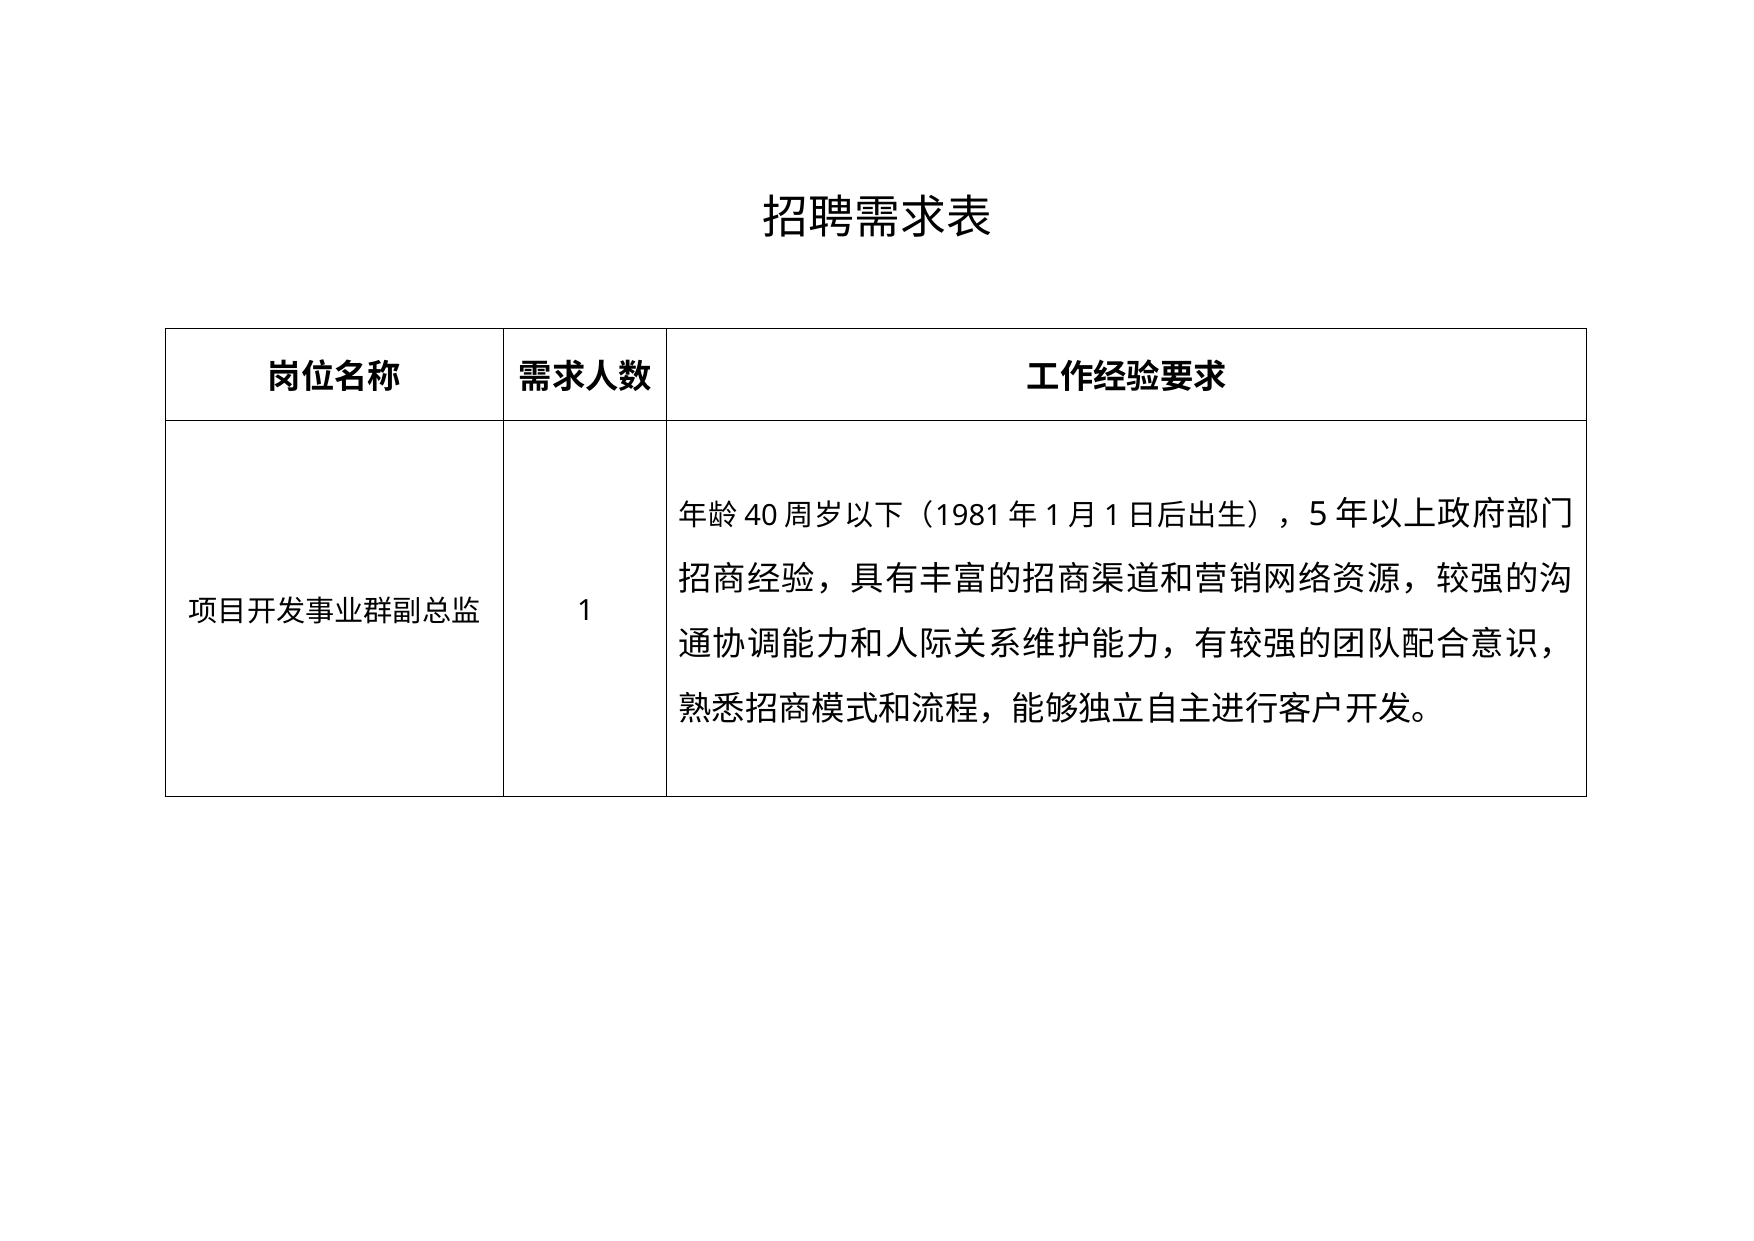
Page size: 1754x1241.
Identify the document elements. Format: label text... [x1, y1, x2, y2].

table_cell 年龄40周岁以下（1981年1月1日后出生），5年以上政府部门招商经验，具有丰富的招商渠道和营销网络资源，较强的沟通协调能力和人际关系维护能力，有较强的团队配合意识，熟悉招商模式和流程，能够独立自主进行客户开发。 [667, 421, 1586, 796]
table_header 需求人数 [504, 329, 666, 420]
table_cell 项目开发事业群副总监 [166, 421, 503, 796]
text 招聘需求表 [187, 165, 1566, 263]
table_cell 1 [504, 421, 666, 796]
table_header 岗位名称 [166, 329, 503, 420]
table_header 工作经验要求 [667, 329, 1586, 420]
